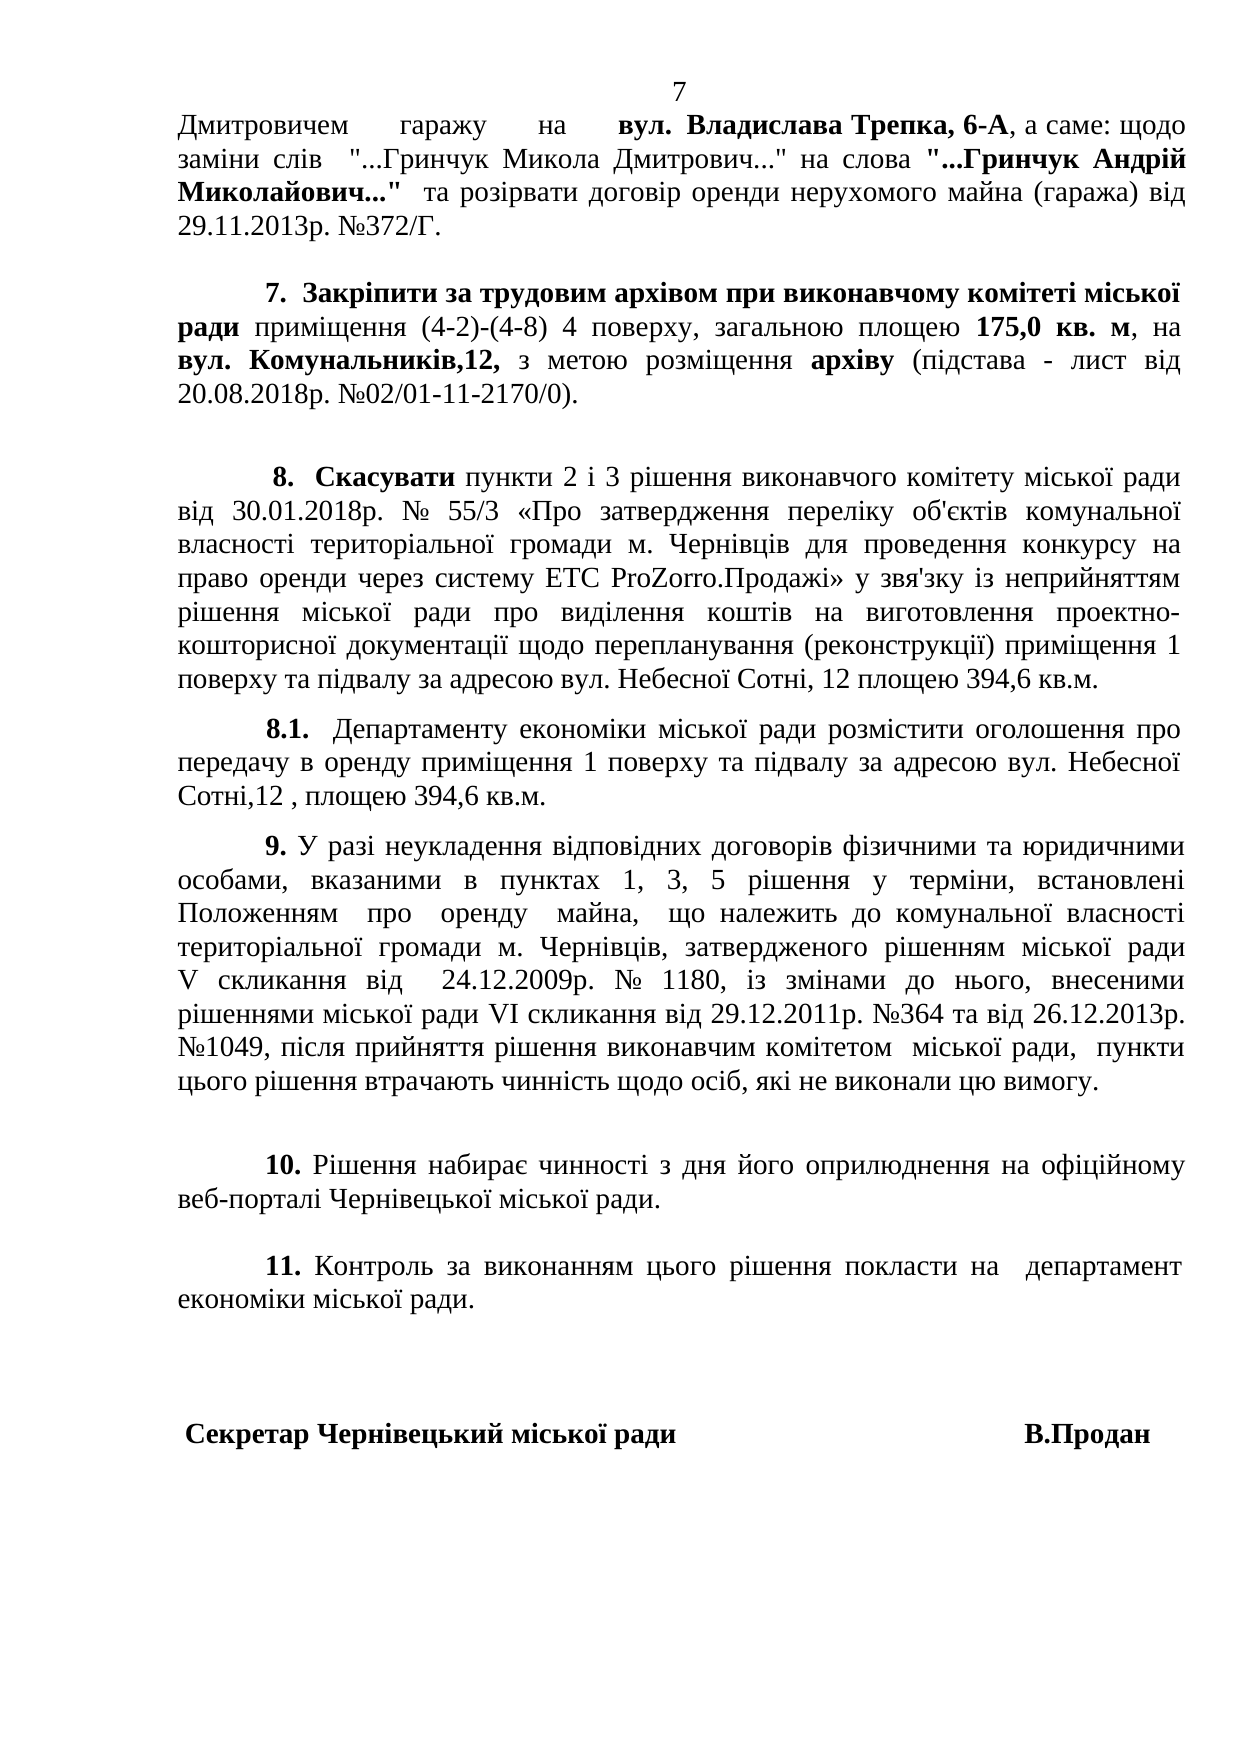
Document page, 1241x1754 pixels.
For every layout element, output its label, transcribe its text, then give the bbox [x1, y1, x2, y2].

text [177, 107, 1186, 242]
text 7. Закріпити за трудовим архівом при виконавчому комітеті міської ради приміщення (4-2)-(4-8) 4 поверху, загальною площею 175,0 кв. м, на вул. Комунальників,12, з метою розміщення архіву (підстава - лист від 20.08.2018р. №02/01-11-2170/0). [177, 275, 1181, 409]
text 10. Рішення набирає чинності з дня його оприлюднення на офіційному веб-порталі Чернівецької міської ради. [177, 1147, 1186, 1214]
text 11. Контроль за виконанням цього рішення покласти на департамент економіки міської ради. [177, 1248, 1182, 1315]
text Секретар Чернівецький міської ради В.Продан [177, 1416, 1182, 1449]
text 9. У разі неукладення відповідних договорів фізичними та юридичними особами, вказаними в пунктах 1, 3, 5 рішення у терміни, встановлені Положенням про оренду майна, що належить до комунальної власності територіальної громади м. Чернівців, затвердженого рішенням міської ради V скликання від 24.12.2009р. № 1180, із змінами до нього, внесеними рішеннями міської ради VI скликання від 29.12.2011р. №364 та від 26.12.2013р. №1049, після прийняття рішення виконавчим комітетом міської ради, пункти цього рішення втрачають чинність щодо осіб, які не виконали цю вимогу. [177, 828, 1186, 1097]
list 8.1. Департаменту економіки міської ради розмістити оголошення про передачу в оренду приміщення 1 поверху та підвалу за адресою вул. Небесної Сотні,12 , площею 394,6 кв.м. [177, 711, 1181, 812]
list 8. Скасувати пункти 2 і 3 рішення виконавчого комітету міської ради від 30.01.2018р. № 55/3 «Про затвердження переліку об'єктів комунальної власності територіальної громади м. Чернівців для проведення конкурсу на право оренди через систему ЕТС ProZorro.Продажі» у звя'зку із неприйняттям рішення міської ради про виділення коштів на виготовлення проектно-кошторисної документації щодо перепланування (реконструкції) приміщення 1 поверху та підвалу за адресою вул. Небесної Сотні, 12 площею 394,6 кв.м. [177, 459, 1181, 694]
